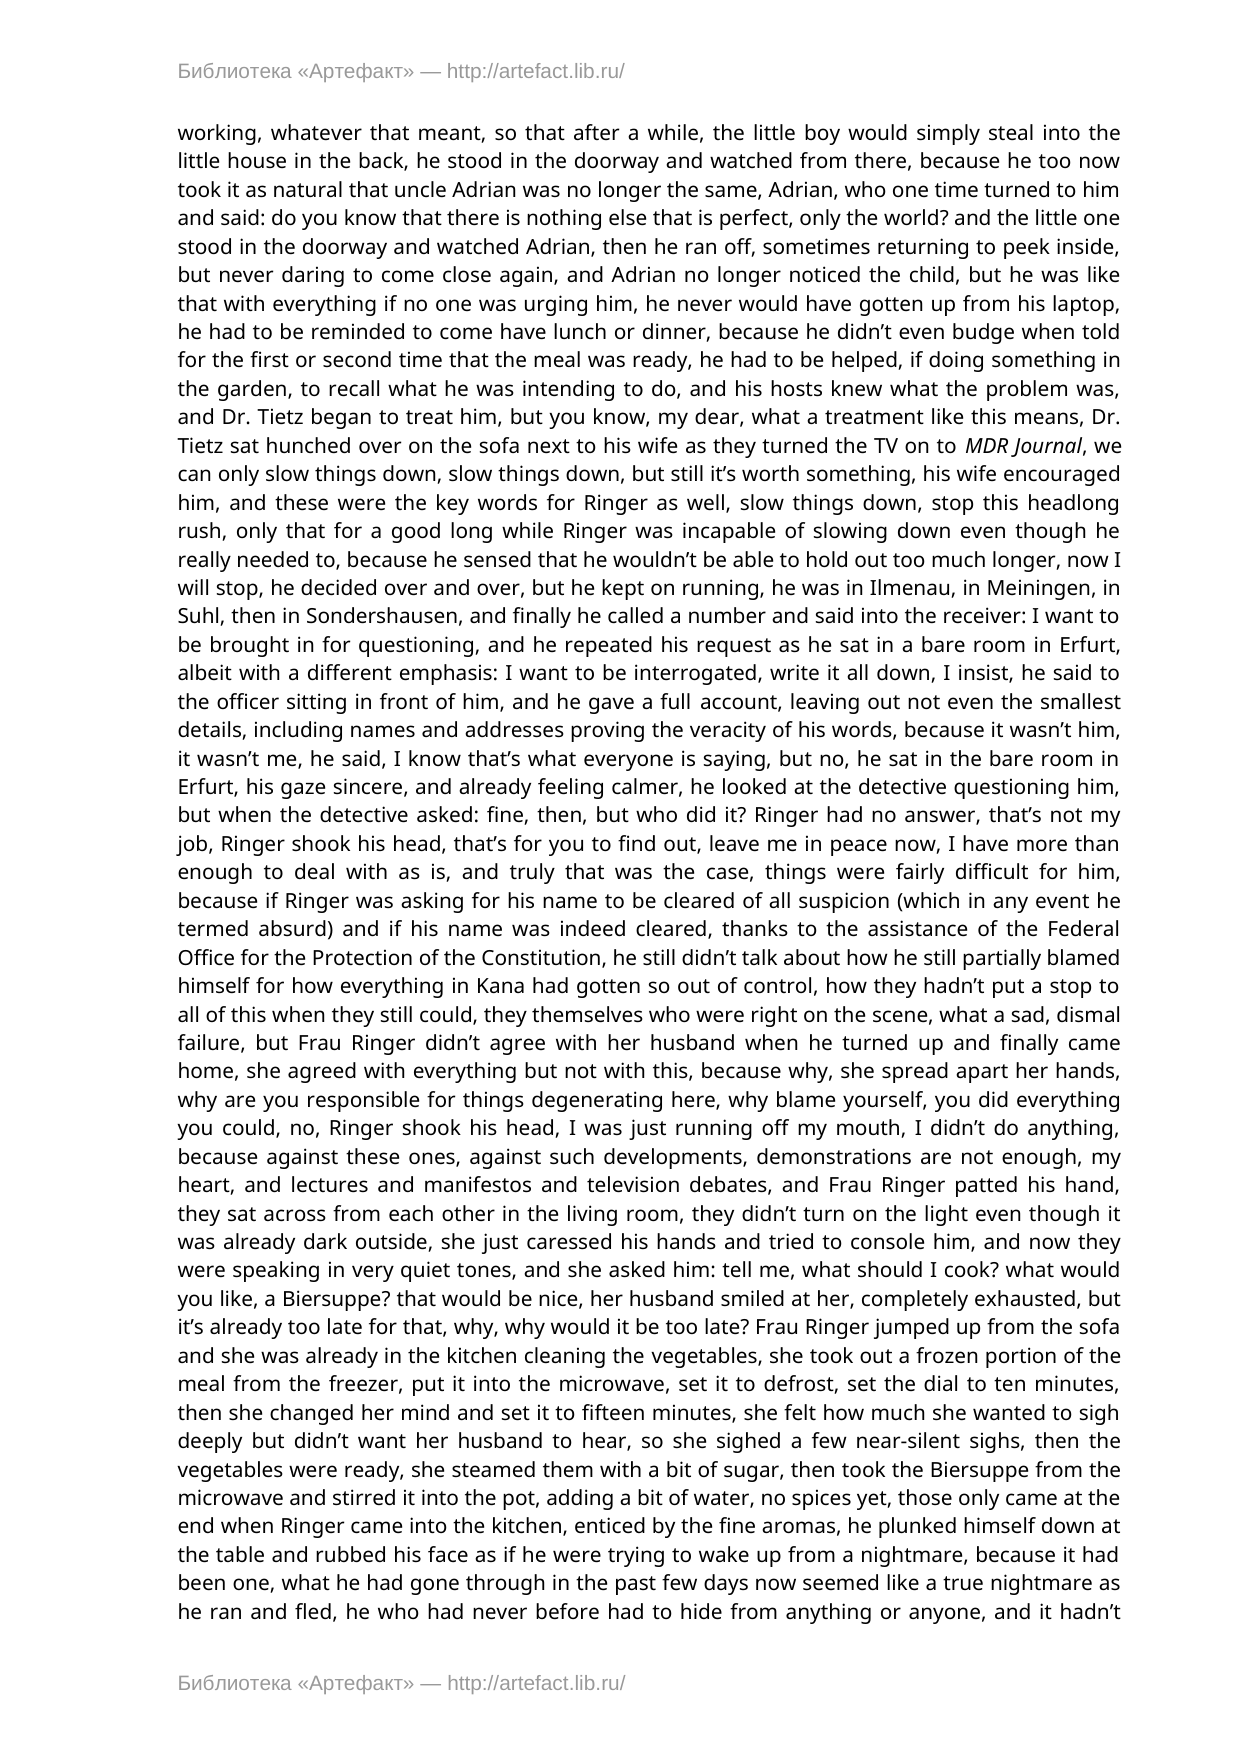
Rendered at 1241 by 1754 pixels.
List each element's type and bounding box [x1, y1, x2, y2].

text [177, 118, 1122, 1625]
